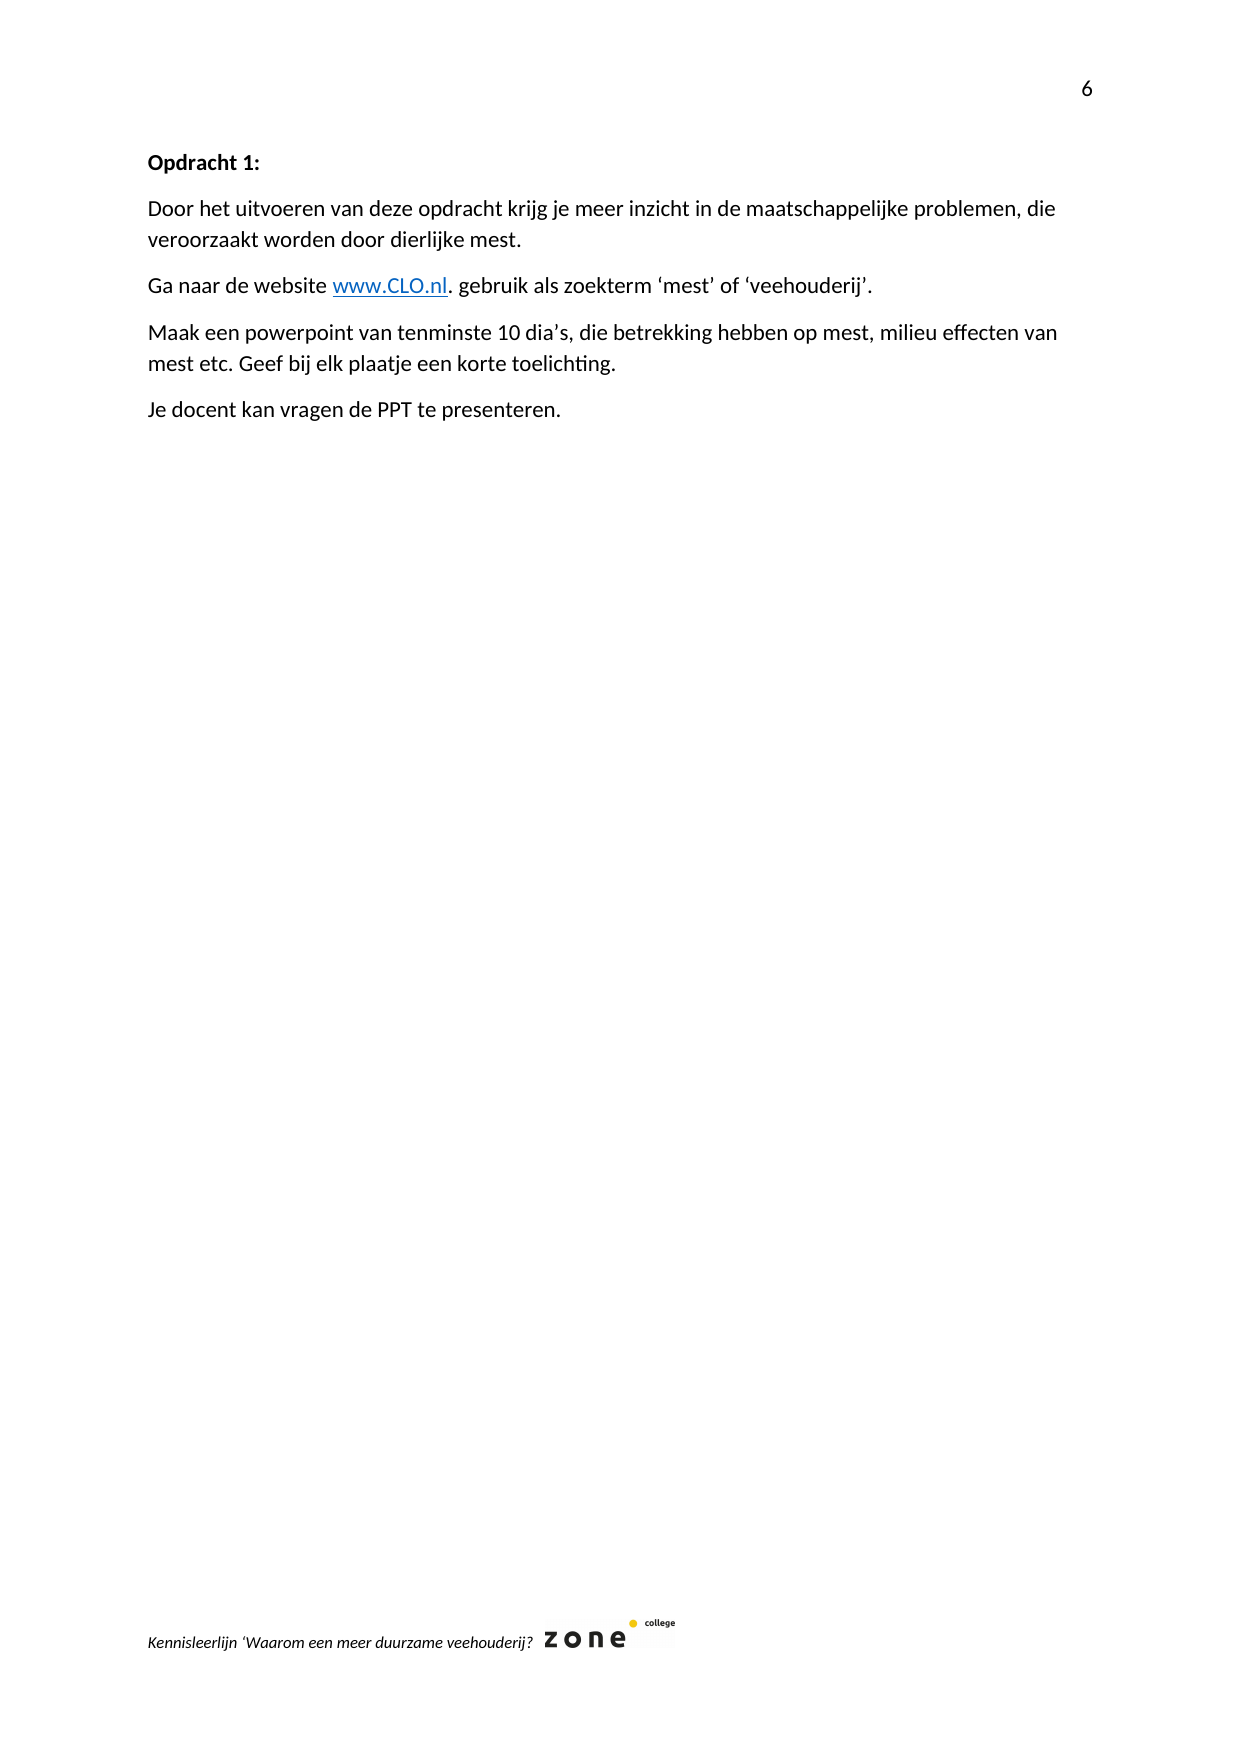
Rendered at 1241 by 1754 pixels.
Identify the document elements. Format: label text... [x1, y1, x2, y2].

text Maak een powerpoint van tenminste 10 dia’s, die betrekking hebben op mest, milieu effecten van mest etc. Geef bij elk plaatje een korte toelichting. [148, 318, 1093, 377]
picture [545, 1619, 675, 1648]
text Door het uitvoeren van deze opdracht krijg je meer inzicht in de maatschappelijke problemen, die veroorzaakt worden door dierlijke mest. [148, 194, 1093, 253]
text Opdracht 1: [148, 148, 1093, 176]
text Ga naar de website www.CLO.nl. gebruik als zoekterm ‘mest’ of ‘veehouderij’. [148, 272, 1093, 299]
text Je docent kan vragen de PPT te presenteren. [148, 396, 1093, 423]
